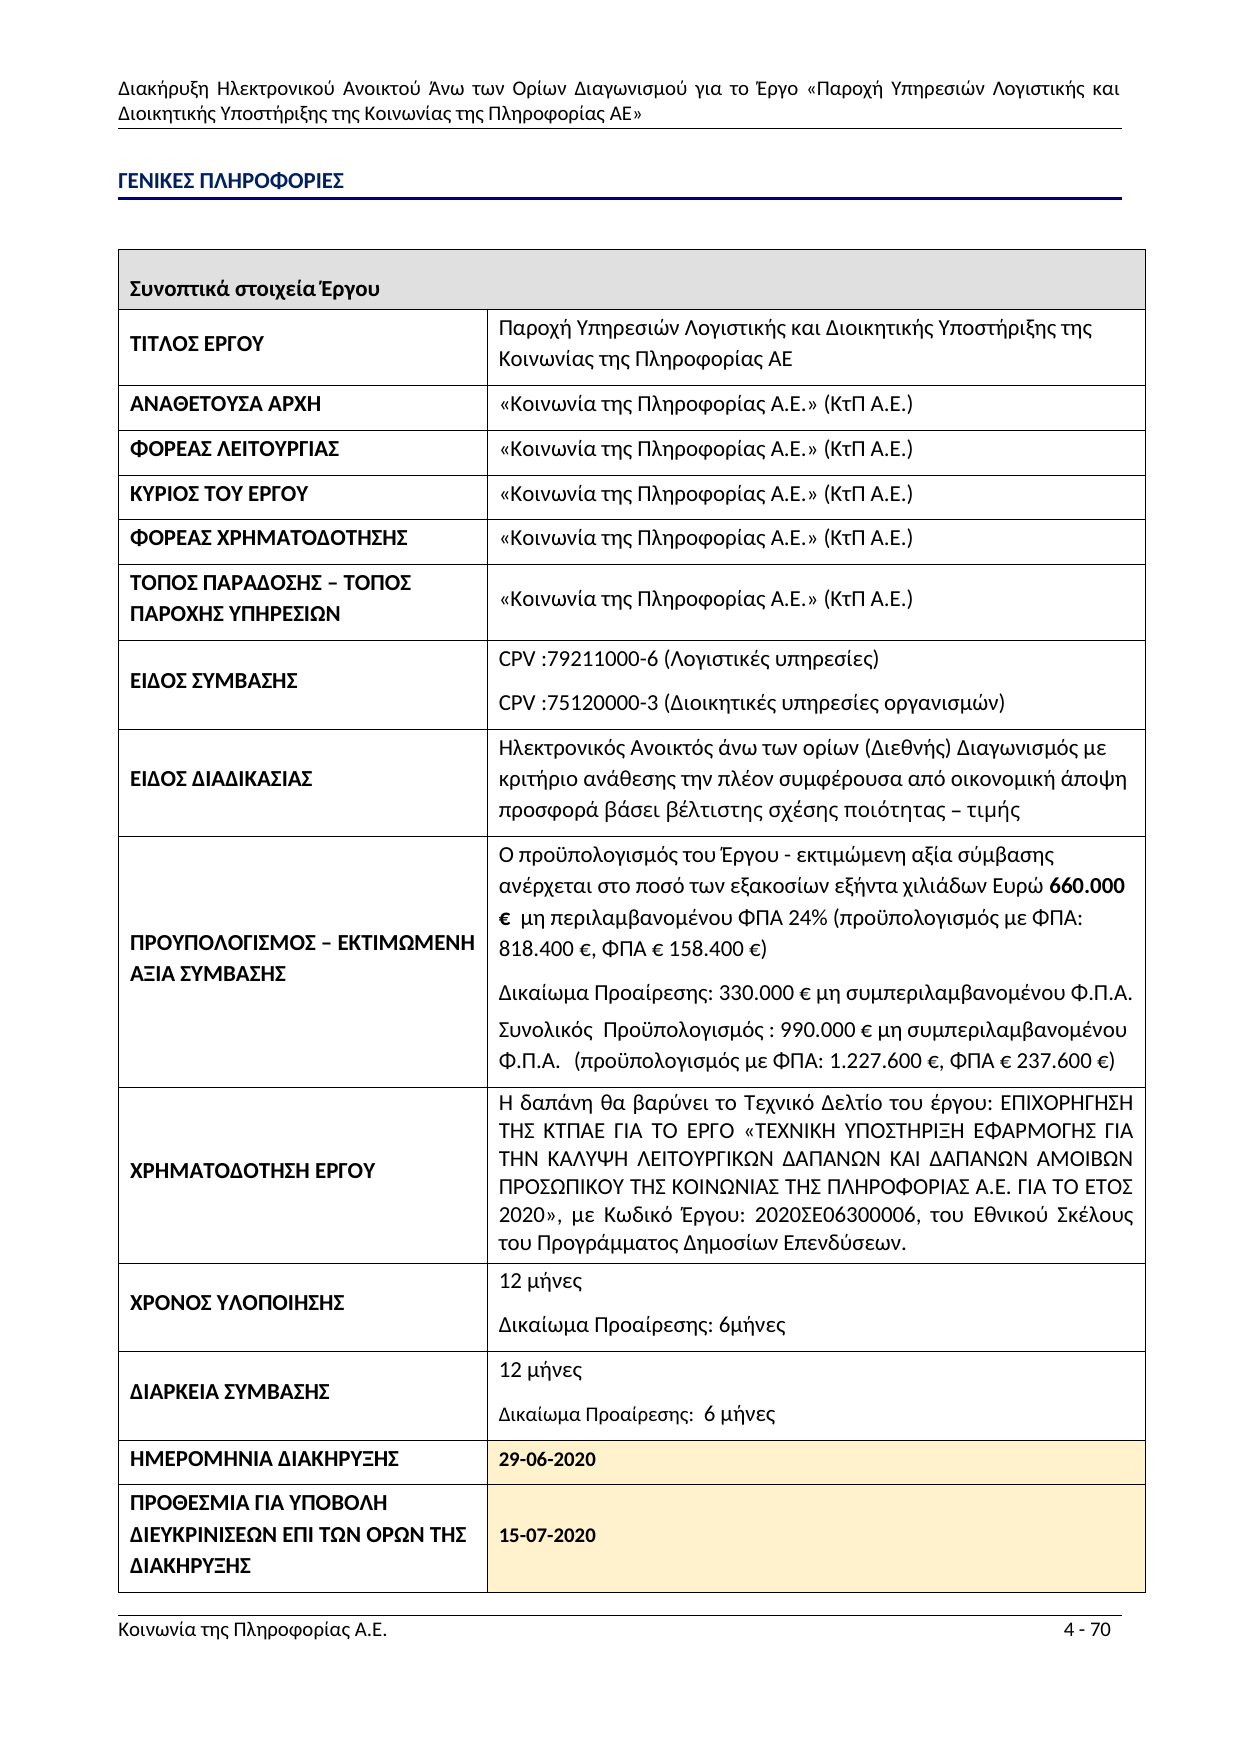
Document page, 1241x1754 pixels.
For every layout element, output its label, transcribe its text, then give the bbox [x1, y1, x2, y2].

table_cell Ηλεκτρονικός Ανοικτός άνω των ορίων (Διεθνής) Διαγωνισμός με κριτήριο ανάθεσης την πλέον συμφέρουσα από οικονομική άποψη προσφορά βάσει βέλτιστης σχέσης ποιότητας – τιμής [488, 730, 1145, 836]
table_cell ΧΡΗΜΑΤΟΔΟΤΗΣΗ ΕΡΓΟΥ [119, 1088, 487, 1262]
table_cell ΗΜΕΡΟΜΗΝΙΑ ΔΙΑΚΗΡΥΞΗΣ [119, 1441, 487, 1484]
table_cell ΕΙΔΟΣ ΔΙΑΔΙΚΑΣΙΑΣ [119, 730, 487, 836]
table_cell Η δαπάνη θα βαρύνει το Τεχνικό Δελτίο του έργου: ΕΠΙΧΟΡΗΓΗΣΗ ΤΗΣ ΚΤΠΑΕ ΓΙΑ ΤΟ ΕΡΓΟ «ΤΕΧΝΙΚΗ ΥΠΟΣΤΗΡΙΞΗ ΕΦΑΡΜΟΓΗΣ ΓΙΑ ΤΗΝ ΚΑΛΥΨΗ ΛΕΙΤΟΥΡΓΙΚΩΝ ΔΑΠΑΝΩΝ ΚΑΙ ΔΑΠΑΝΩΝ ΑΜΟΙΒΩΝ ΠΡΟΣΩΠΙΚΟΥ ΤΗΣ ΚΟΙΝΩΝΙΑΣ ΤΗΣ ΠΛΗΡΟΦΟΡΙΑΣ Α.Ε. ΓΙΑ ΤΟ ΕΤΟΣ 2020», με Κωδικό Έργου: 2020ΣΕ06300006, του Εθνικού Σκέλους του Προγράμματος Δημοσίων Επενδύσεων. [488, 1088, 1145, 1262]
table_cell 12 μήνες Δικαίωμα Προαίρεσης: 6μήνες [488, 1264, 1145, 1351]
table_cell ΕΙΔΟΣ ΣΥΜΒΑΣΗΣ [119, 641, 487, 729]
table_cell ΤΙΤΛΟΣ ΕΡΓΟΥ [119, 310, 487, 385]
table_cell ΠΡΟΥΠΟΛΟΓΙΣΜΟΣ – ΕΚΤΙΜΩΜΕΝΗ ΑΞΙΑ ΣΥΜΒΑΣΗΣ [119, 837, 487, 1087]
table_cell ΚΥΡΙΟΣ ΤΟΥ ΕΡΓΟΥ [119, 476, 487, 519]
table_header Συνοπτικά στοιχεία Έργου [119, 250, 1145, 309]
table_cell ΔΙΑΡΚΕΙΑ ΣΥΜΒΑΣΗΣ [119, 1352, 487, 1439]
table_cell ΠΡΟΘΕΣΜΙΑ ΓΙΑ ΥΠΟΒΟΛΗ ΔΙΕΥΚΡΙΝΙΣΕΩΝ ΕΠΙ ΤΩΝ ΟΡΩΝ ΤΗΣ ΔΙΑΚΗΡΥΞΗΣ [119, 1485, 487, 1592]
table_cell Παροχή Υπηρεσιών Λογιστικής και Διοικητικής Υποστήριξης της Κοινωνίας της Πληροφορίας ΑΕ [488, 310, 1145, 385]
table_cell «Κοινωνία της Πληροφορίας Α.Ε.» (ΚτΠ Α.Ε.) [488, 386, 1145, 430]
table_cell ΦΟΡΕΑΣ ΛΕΙΤΟΥΡΓΙΑΣ [119, 431, 487, 474]
table_cell «Κοινωνία της Πληροφορίας Α.Ε.» (ΚτΠ Α.Ε.) [488, 565, 1145, 640]
table_cell 15-07-2020 [488, 1485, 1145, 1592]
table_cell «Κοινωνία της Πληροφορίας Α.Ε.» (ΚτΠ Α.Ε.) [488, 520, 1145, 564]
table_cell ΤΟΠΟΣ ΠΑΡΑΔΟΣΗΣ – ΤΟΠΟΣ ΠΑΡΟΧΗΣ ΥΠΗΡΕΣΙΩΝ [119, 565, 487, 640]
table_cell ΦΟΡΕΑΣ ΧΡΗΜΑΤΟΔΟΤΗΣΗΣ [119, 520, 487, 564]
table_cell ΑΝΑΘΕΤΟΥΣΑ ΑΡΧΗ [119, 386, 487, 430]
table_cell 29-06-2020 [488, 1441, 1145, 1484]
table_cell «Κοινωνία της Πληροφορίας Α.Ε.» (ΚτΠ Α.Ε.) [488, 476, 1145, 519]
table_cell Ο προϋπολογισμός του Έργου - εκτιμώμενη αξία σύμβασης ανέρχεται στο ποσό των εξακοσίων εξήντα χιλιάδων Ευρώ 660.000 € μη περιλαμβανομένου ΦΠΑ 24% (προϋπολογισμός με ΦΠΑ: 818.400 €, ΦΠΑ € 158.400 €) Δικαίωμα Προαίρεσης: 330.000 € μη συμπεριλαμβανομένου Φ.Π.Α. Συνολικός Προϋπολογισμός : 990.000 € μη συμπεριλαμβανομένου Φ.Π.Α. (προϋπολογισμός με ΦΠΑ: 1.227.600 €, ΦΠΑ € 237.600 €) [488, 837, 1145, 1087]
table_cell ΧΡΟΝΟΣ ΥΛΟΠΟΙΗΣΗΣ [119, 1264, 487, 1351]
table_cell 12 μήνες Δικαίωμα Προαίρεσης: 6 μήνες [488, 1352, 1145, 1439]
subtitle ΓΕΝΙΚΕΣ ΠΛΗΡΟΦΟΡΙΕΣ [118, 166, 1122, 197]
table_cell «Κοινωνία της Πληροφορίας Α.Ε.» (ΚτΠ Α.Ε.) [488, 431, 1145, 474]
table_cell CPV :79211000-6 (Λογιστικές υπηρεσίες) CPV :75120000-3 (Διοικητικές υπηρεσίες οργανισμών) [488, 641, 1145, 729]
